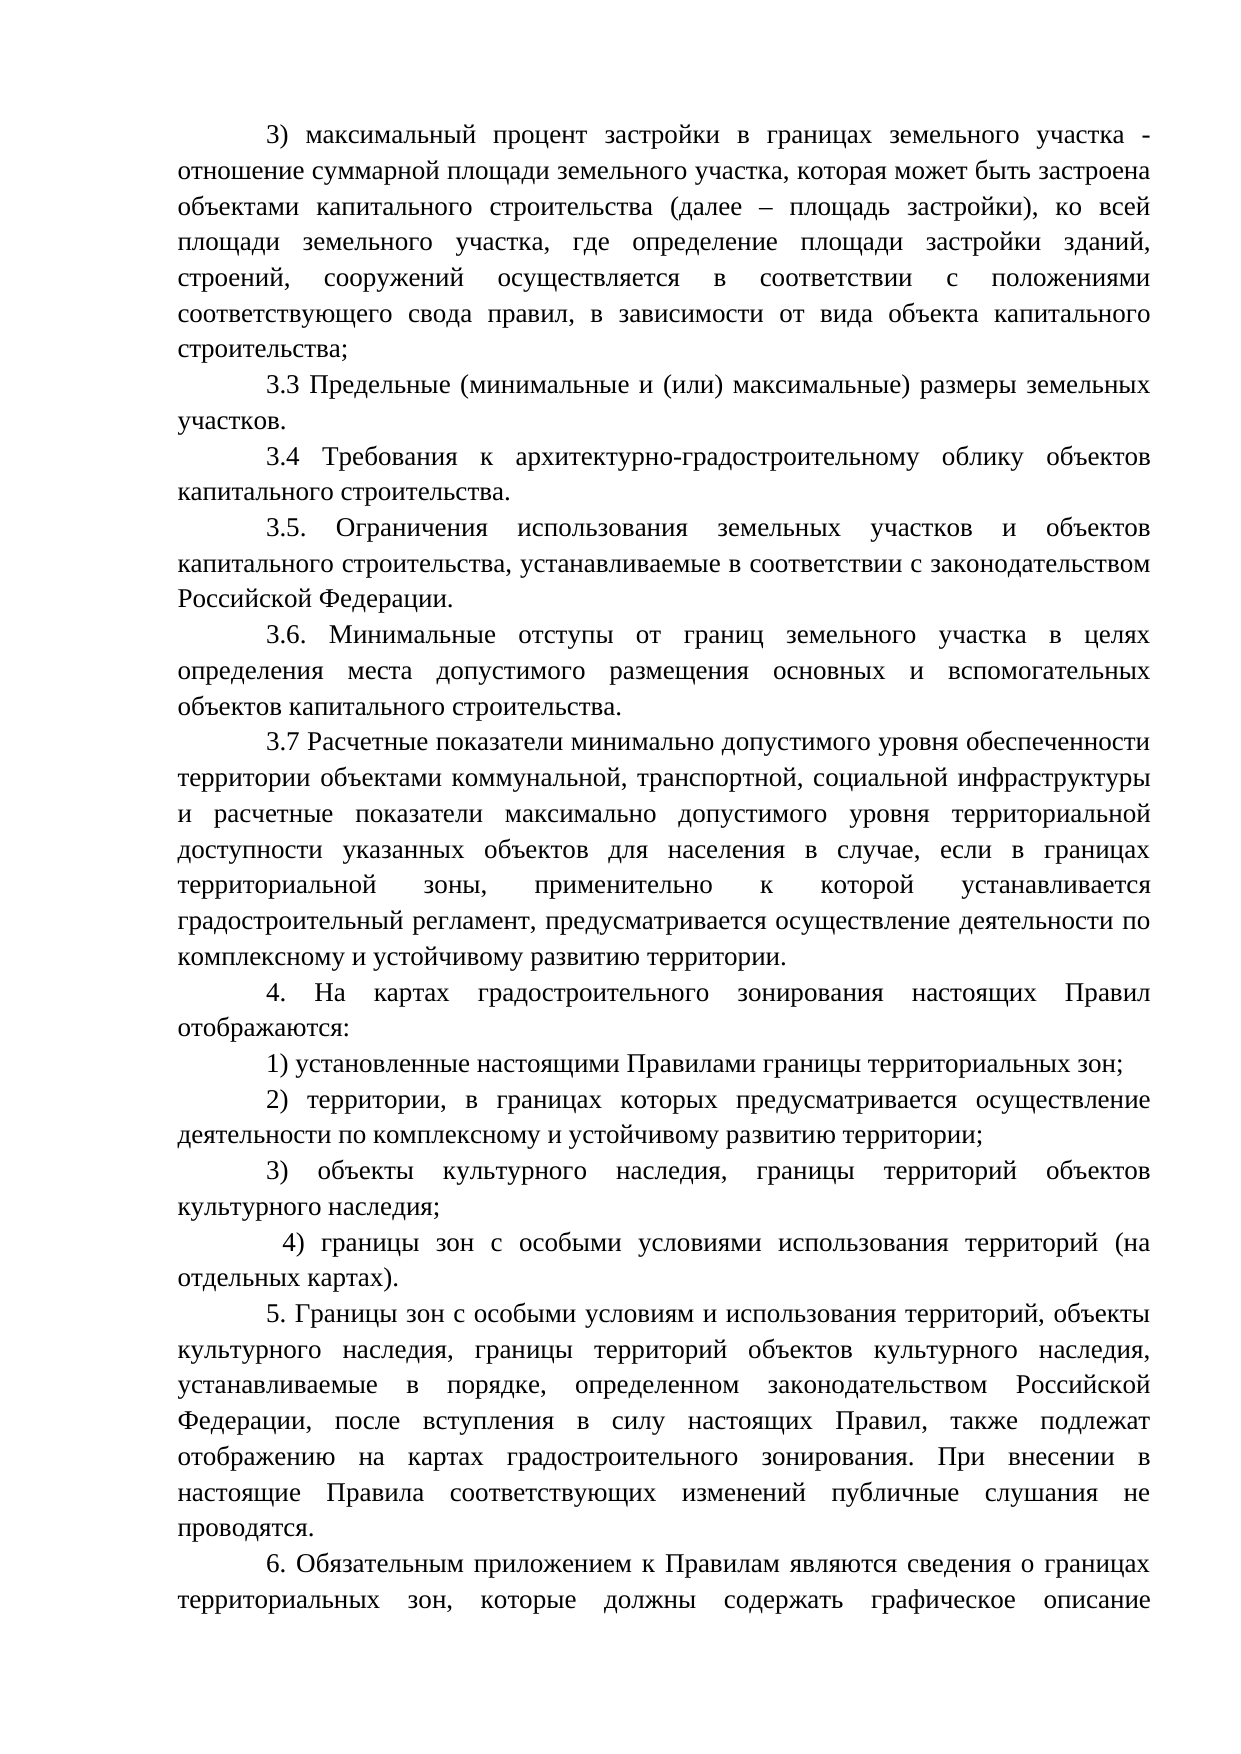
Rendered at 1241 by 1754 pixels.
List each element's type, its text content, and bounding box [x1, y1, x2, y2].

text 3.5. Ограничения использования земельных участков и объектов капитального строительства, устанавливаемые в соответствии с законодательством Российской Федерации. [177, 511, 1152, 614]
text 5. Границы зон с особыми условиям и использования территорий, объекты культурного наследия, границы территорий объектов культурного наследия, устанавливаемые в порядке, определенном законодательством Российской Федерации, после вступления в силу настоящих Правил, также подлежат отображению на картах градостроительного зонирования. При внесении в настоящие Правила соответствующих изменений публичные слушания не проводятся. [177, 1297, 1152, 1543]
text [177, 1547, 1152, 1614]
text 3) объекты культурного наследия, границы территорий объектов культурного наследия; [177, 1154, 1152, 1221]
text 1) установленные настоящими Правилами границы территориальных зон; [177, 1047, 1152, 1078]
text 3.6. Минимальные отступы от границ земельного участка в целях определения места допустимого размещения основных и вспомогательных объектов капитального строительства. [177, 618, 1152, 721]
text 3) максимальный процент застройки в границах земельного участка - отношение суммарной площади земельного участка, которая может быть застроена объектами капитального строительства (далее – площадь застройки), ко всей площади земельного участка, где определение площади застройки зданий, строений, сооружений осуществляется в соответствии с положениями соответствующего свода правил, в зависимости от вида объекта капитального строительства; [177, 118, 1152, 364]
text 4) границы зон с особыми условиями использования территорий (на отдельных картах). [177, 1226, 1152, 1293]
text 4. На картах градостроительного зонирования настоящих Правил отображаются: [177, 976, 1152, 1042]
text 3.4 Требования к архитектурно-градостроительному облику объектов капитального строительства. [177, 440, 1152, 507]
text 3.3 Предельные (минимальные и (или) максимальные) размеры земельных участков. [177, 368, 1152, 435]
text 3.7 Расчетные показатели минимально допустимого уровня обеспеченности территории объектами коммунальной, транспортной, социальной инфраструктуры и расчетные показатели максимально допустимого уровня территориальной доступности указанных объектов для населения в случае, если в границах территориальной зоны, применительно к которой устанавливается градостроительный регламент, предусматривается осуществление деятельности по комплексному и устойчивому развитию территории. [177, 726, 1152, 971]
text 2) территории, в границах которых предусматривается осуществление деятельности по комплексному и устойчивому развитию территории; [177, 1083, 1152, 1150]
